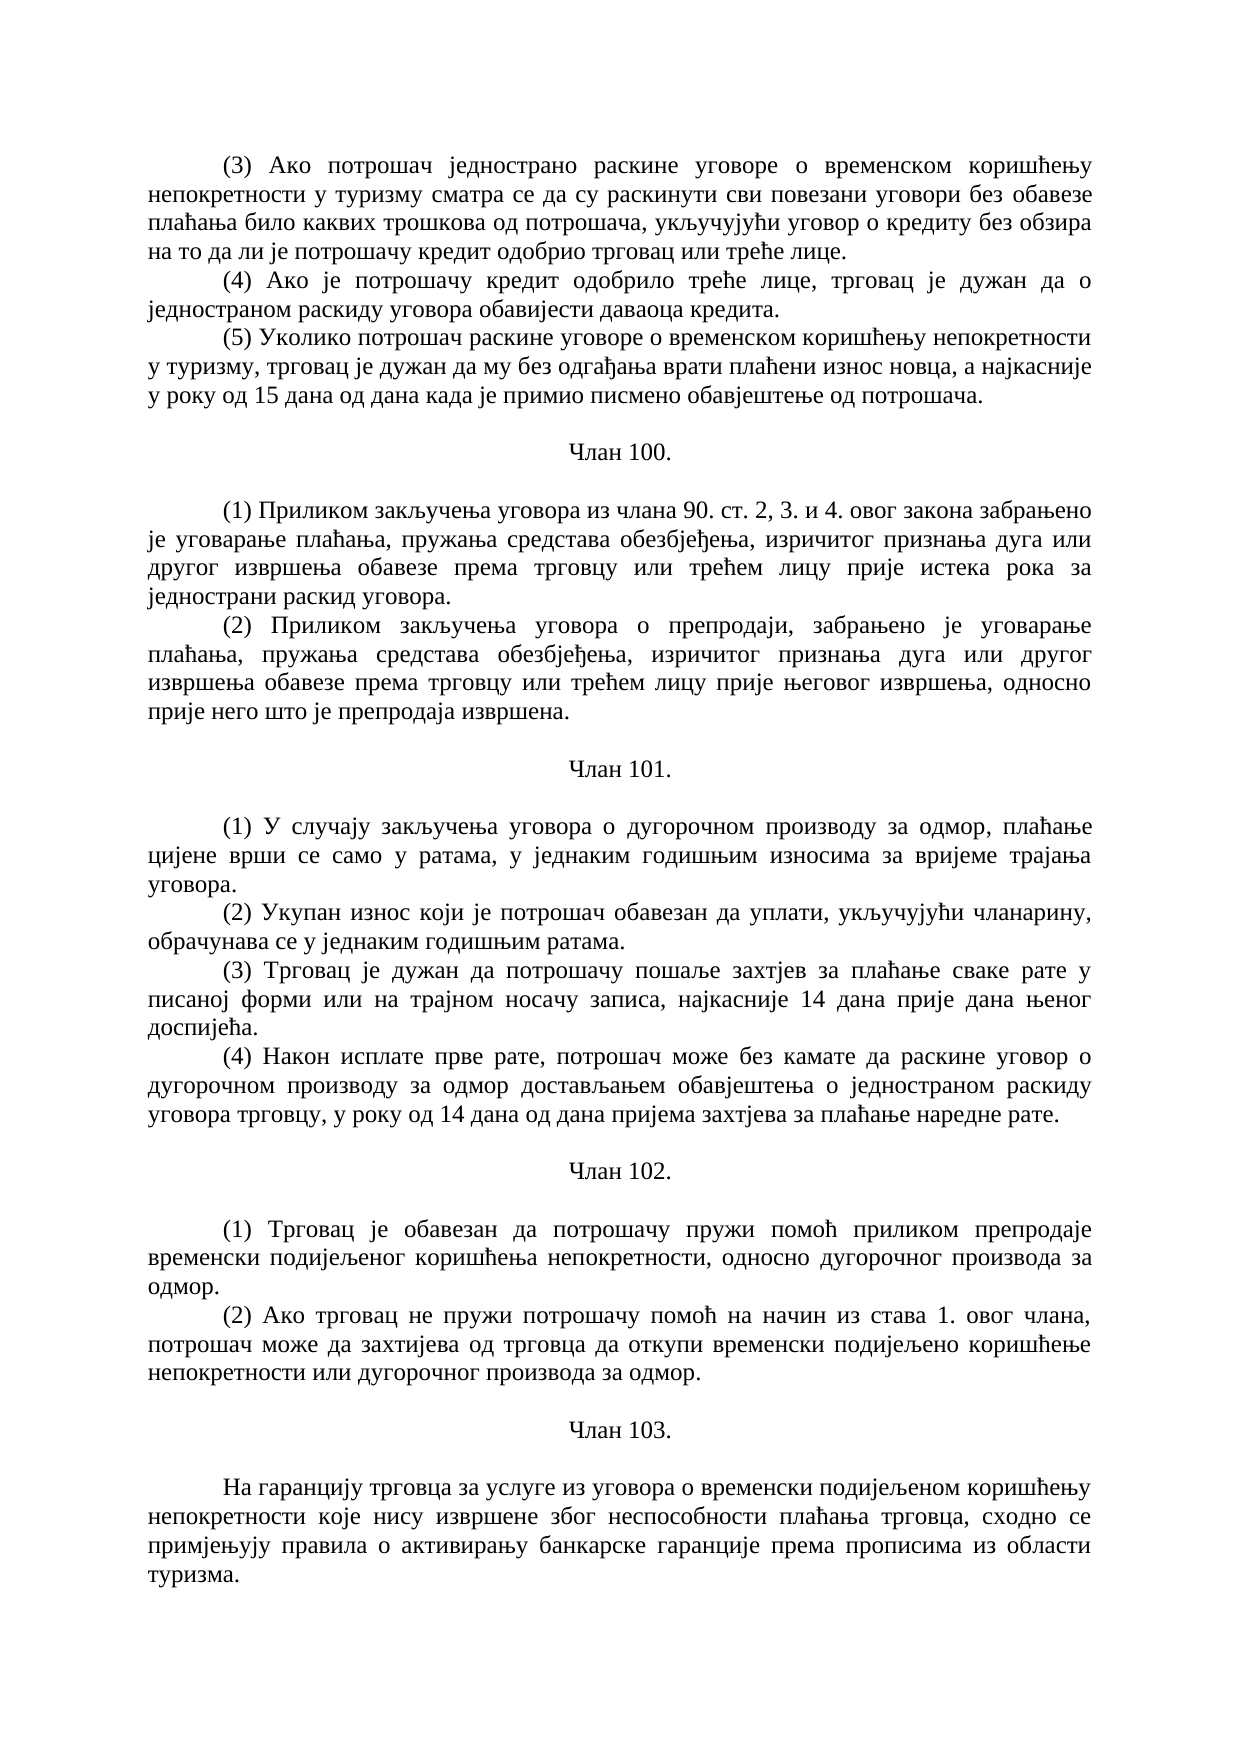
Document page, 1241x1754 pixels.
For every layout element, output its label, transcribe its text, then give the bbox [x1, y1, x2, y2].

text (4) Ако је потрошачу кредит одобрило треће лице, трговац је дужан да о једностраном раскиду уговора обавијести даваоца кредита. [148, 265, 1092, 322]
text На гаранцију трговца за услуге из уговора о временски подијељеном коришћењу непокретности које нису извршене због неспособности плаћања трговца, сходно се примјењују правила о активирању банкарске гаранције према прописима из области туризма. [148, 1472, 1092, 1587]
text (2) Приликом закључења уговора о препродаји, забрањено је уговарање плаћања, пружања средстава обезбјеђења, изричитог признања дуга или другог извршења обавезе према трговцу или трећем лицу прије његовог извршења, односно прије него што је препродаја извршена. [148, 610, 1092, 725]
text Члан 101. [148, 754, 1092, 782]
text Члан 103. [148, 1415, 1092, 1444]
text (1) У случају закључења уговора о дугорочном производу за одмор, плаћање цијене врши се само у ратама, у једнаким годишњим износима за вријеме трајања уговора. [148, 811, 1092, 897]
text (3) Ако потрошач једнострано раскине уговоре о временском коришћењу непокретности у туризму сматра се да су раскинути сви повезани уговори без обавезе плаћања било каквих трошкова од потрошача, укључујући уговор о кредиту без обзира на то да ли је потрошачу кредит одобрио трговац или треће лице. [148, 150, 1092, 265]
text (2) Ако трговац не пружи потрошачу помоћ на начин из става 1. овог члана, потрошач може да захтијева од трговца да откупи временски подијељено коришћење непокретности или дугорочног производа за одмор. [148, 1300, 1092, 1386]
text (1) Трговац је обавезан да потрошачу пружи помоћ приликом препродаје временски подијељеног коришћења непокретности, односно дугорочног производа за одмор. [148, 1214, 1092, 1300]
text (1) Приликом закључења уговора из члана 90. ст. 2, 3. и 4. овог закона забрањено је уговарање плаћања, пружања средстава обезбјеђења, изричитог признања дуга или другог извршења обавезе према трговцу или трећем лицу прије истека рока за једнострани раскид уговора. [148, 495, 1092, 610]
text (4) Након исплате прве рате, потрошач може без камате да раскине уговор о дугорочном производу за одмор достављањем обавјештења о једностраном раскиду уговора трговцу, у року од 14 дана од дана пријема захтјева за плаћање наредне рате. [148, 1041, 1092, 1127]
text (3) Трговац је дужан да потрошачу пошаље захтјев за плаћање сваке рате у писаној форми или на трајном носачу записа, најкасније 14 дана прије дана њеног доспијећа. [148, 955, 1092, 1041]
text Члан 102. [148, 1156, 1092, 1185]
text Члан 100. [148, 437, 1092, 466]
text (5) Уколико потрошач раскине уговоре о временском коришћењу непокретности у туризму, трговац је дужан да му без одгађања врати плаћени износ новца, а најкасније у року од 15 дана од дана када је примио писмено обавјештење од потрошача. [148, 322, 1092, 409]
text (2) Укупан износ који је потрошач обавезан да уплати, укључујући чланарину, обрачунава се у једнаким годишњим ратама. [148, 897, 1092, 955]
